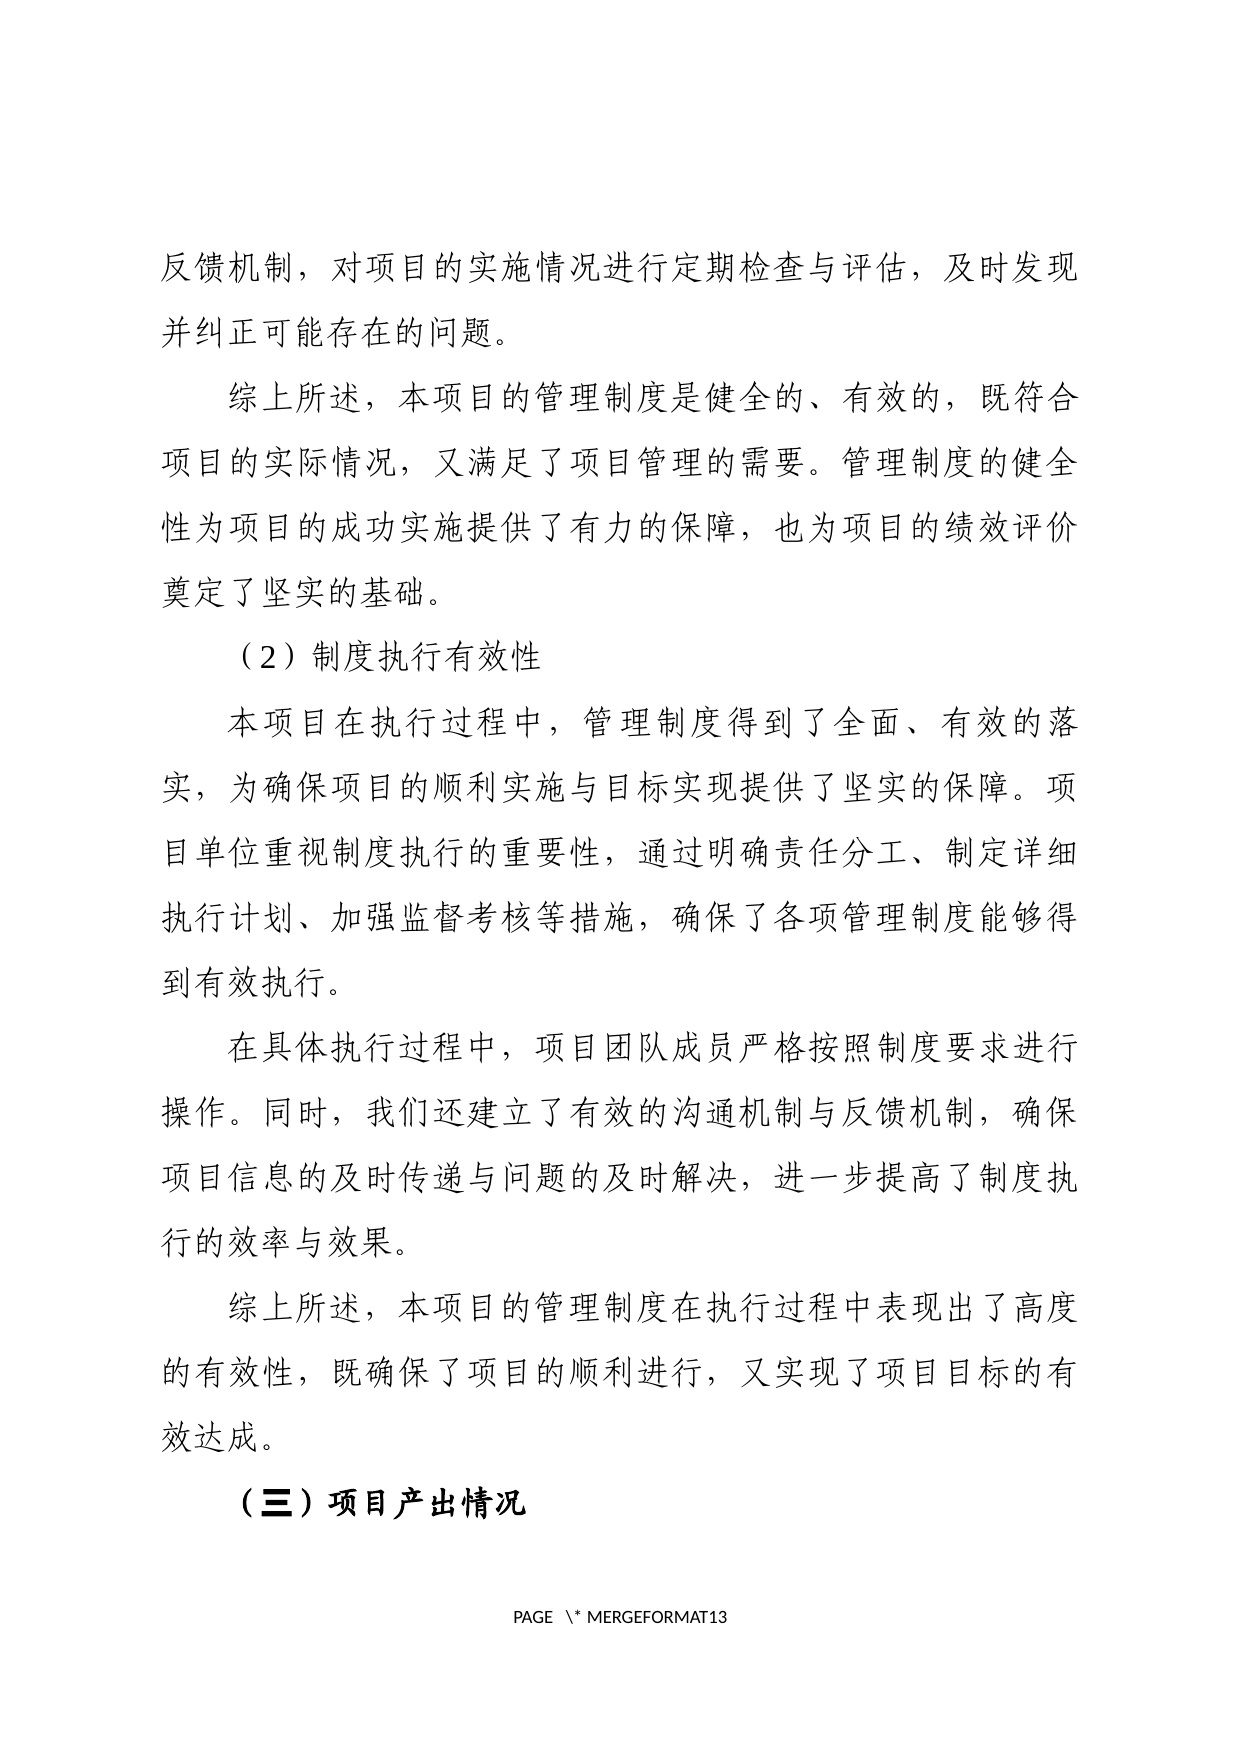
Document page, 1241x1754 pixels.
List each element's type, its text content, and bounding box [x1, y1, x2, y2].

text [159, 233, 1081, 363]
text 本项目在执行过程中，管理制度得到了全面、有效的落实，为确保项目的顺利实施与目标实现提供了坚实的保障。项目单位重视制度执行的重要性，通过明确责任分工、制定详细执行计划、加强监督考核等措施，确保了各项管理制度能够得到有效执行。 [159, 688, 1081, 1013]
list 项目产出情况 [159, 1468, 1081, 1533]
text 综上所述，本项目的管理制度是健全的、有效的，既符合项目的实际情况，又满足了项目管理的需要。管理制度的健全性为项目的成功实施提供了有力的保障，也为项目的绩效评价奠定了坚实的基础。 [159, 363, 1081, 623]
text （2）制度执行有效性 [159, 623, 1081, 688]
text 在具体执行过程中，项目团队成员严格按照制度要求进行操作。同时，我们还建立了有效的沟通机制与反馈机制，确保项目信息的及时传递与问题的及时解决，进一步提高了制度执行的效率与效果。 [159, 1013, 1081, 1273]
text 综上所述，本项目的管理制度在执行过程中表现出了高度的有效性，既确保了项目的顺利进行，又实现了项目目标的有效达成。 [159, 1273, 1081, 1468]
